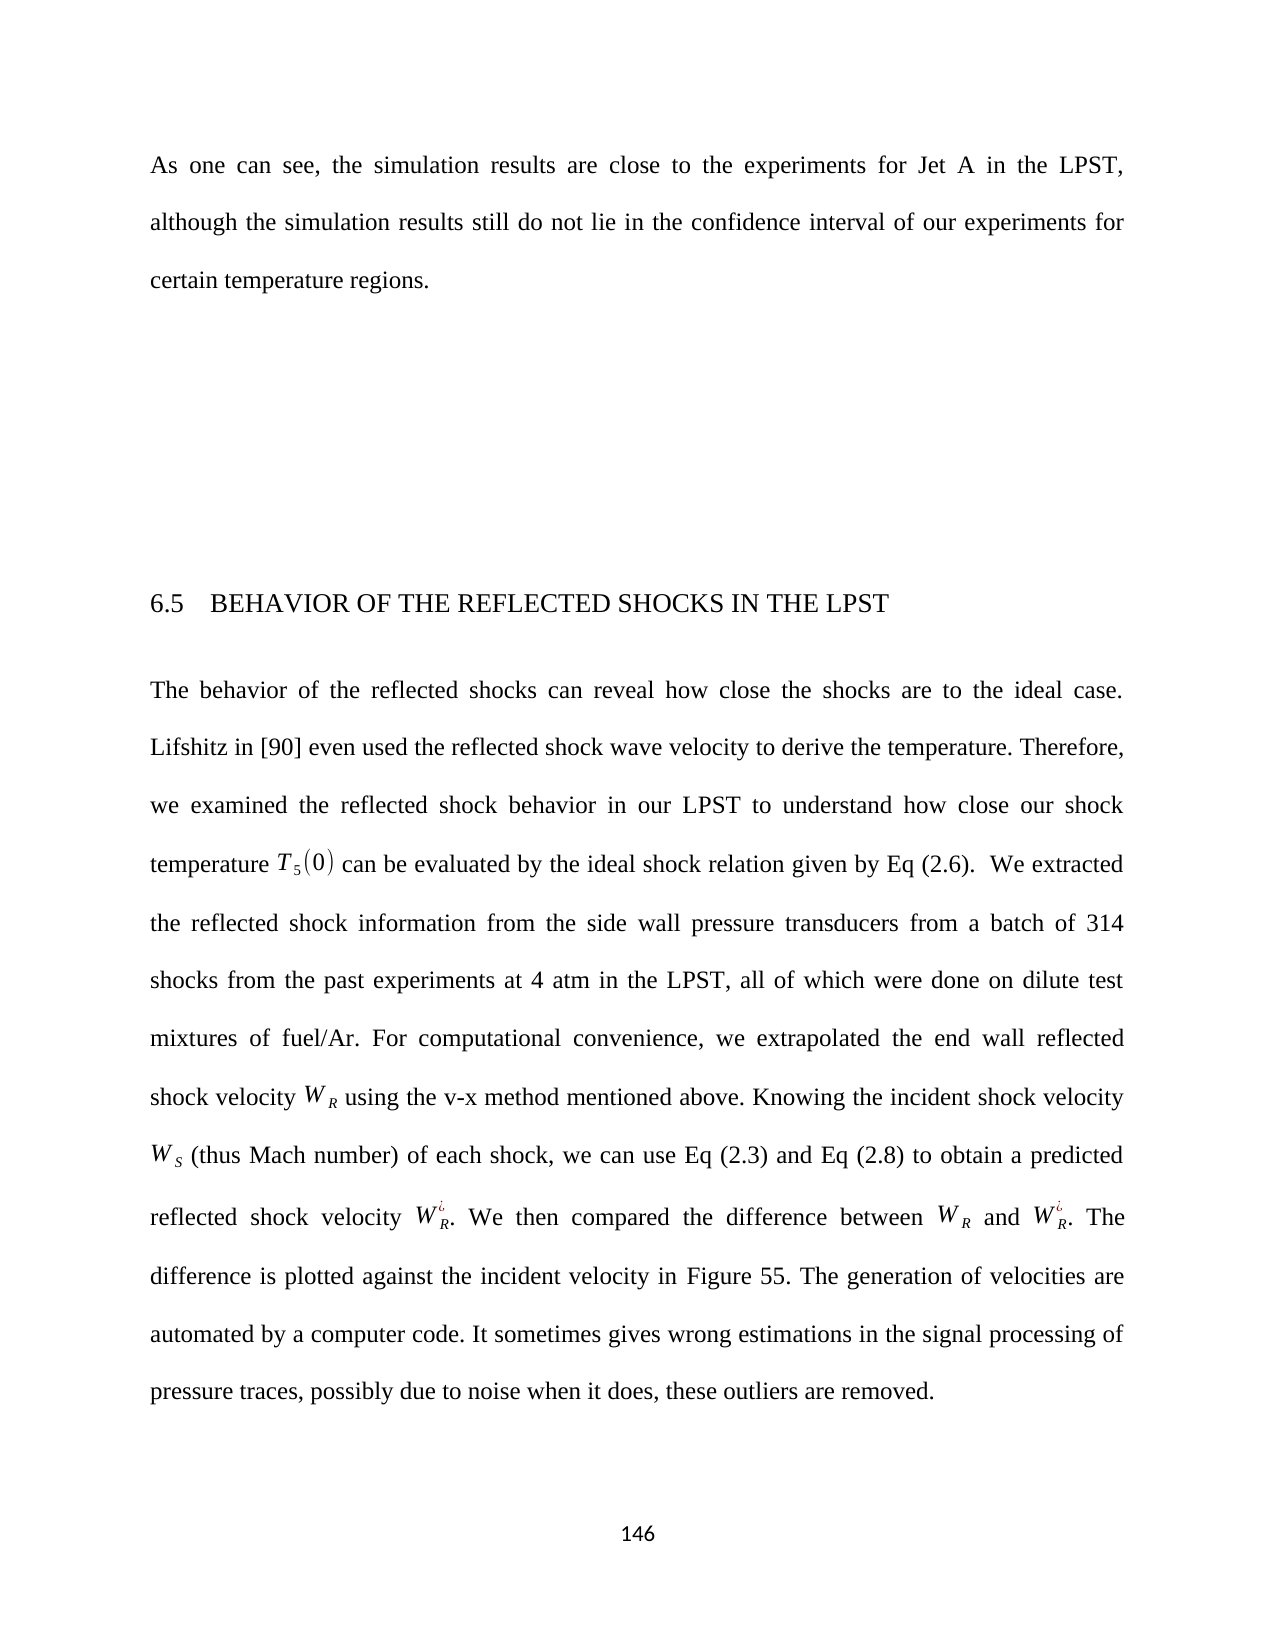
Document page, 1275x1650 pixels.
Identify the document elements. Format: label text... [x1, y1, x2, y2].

text The behavior of the reflected shocks can reveal how close the shocks are to the ideal case. Lifshitz in [90] even used the reflected shock wave velocity to derive the temperature. Therefore, we examined the reflected shock behavior in our LPST to understand how close our shock temperature can be evaluated by the ideal shock relation given by Eq (2.6). We extracted the reflected shock information from the side wall pressure transducers from a batch of 314 shocks from the past experiments at 4 atm in the LPST, all of which were done on dilute test mixtures of fuel/Ar. For computational convenience, we extrapolated the end wall reflected shock velocity using the v-x method mentioned above. Knowing the incident shock velocity (thus Mach number) of each shock, we can use Eq (2.3) and Eq (2.8) to obtain a predicted reflected shock velocity . We then compared the difference between and . The difference is plotted against the incident velocity in Figure 55. The generation of velocities are automated by a computer code. It sometimes gives wrong estimations in the signal processing of pressure traces, possibly due to noise when it does, these outliers are removed. [150, 675, 1125, 1405]
subtitle BEHAVIOR OF THE REFLECTED SHOCKS IN THE LPST [150, 587, 1125, 619]
text As one can see, the simulation results are close to the experiments for Jet A in the LPST, although the simulation results still do not lie in the confidence interval of our experiments for certain temperature regions. [150, 150, 1125, 294]
